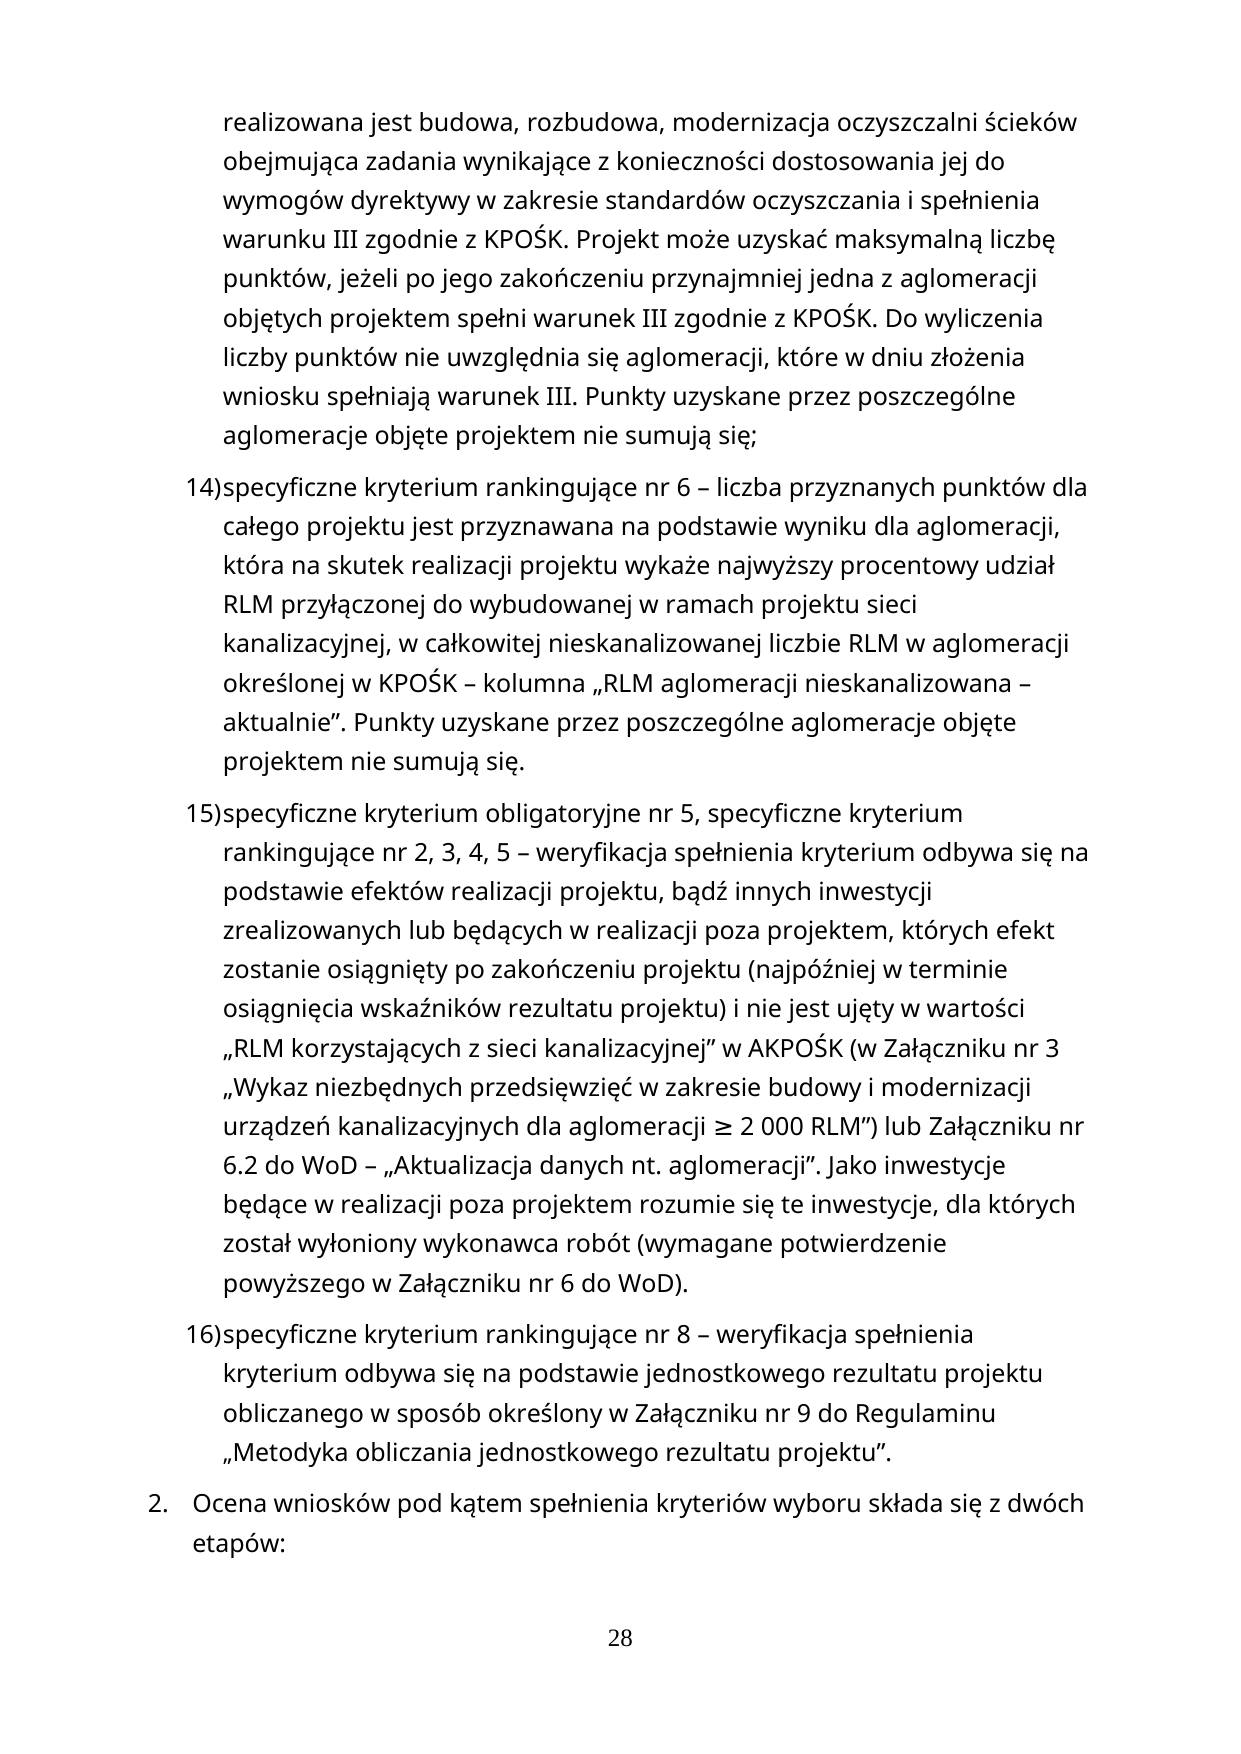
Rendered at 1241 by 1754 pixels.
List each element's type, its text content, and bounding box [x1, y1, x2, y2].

list specyficzne kryterium rankingujące nr 8 – weryfikacja spełnienia kryterium odbywa się na podstawie jednostkowego rezultatu projektu obliczanego w sposób określony w Załączniku nr 9 do Regulaminu „Metodyka obliczania jednostkowego rezultatu projektu”. [185, 1317, 1092, 1468]
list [185, 104, 1092, 452]
list Ocena wniosków pod kątem spełnienia kryteriów wyboru składa się z dwóch etapów: [148, 1486, 1092, 1559]
list specyficzne kryterium obligatoryjne nr 5, specyficzne kryterium rankingujące nr 2, 3, 4, 5 – weryfikacja spełnienia kryterium odbywa się na podstawie efektów realizacji projektu, bądź innych inwestycji zrealizowanych lub będących w realizacji poza projektem, których efekt zostanie osiągnięty po zakończeniu projektu (najpóźniej w terminie osiągnięcia wskaźników rezultatu projektu) i nie jest ujęty w wartości „RLM korzystających z sieci kanalizacyjnej” w AKPOŚK (w Załączniku nr 3 „Wykaz niezbędnych przedsięwzięć w zakresie budowy i modernizacji urządzeń kanalizacyjnych dla aglomeracji ≥ 2 000 RLM”) lub Załączniku nr 6.2 do WoD – „Aktualizacja danych nt. aglomeracji”. Jako inwestycje będące w realizacji poza projektem rozumie się te inwestycje, dla których został wyłoniony wykonawca robót (wymagane potwierdzenie powyższego w Załączniku nr 6 do WoD). [185, 795, 1092, 1299]
list specyficzne kryterium rankingujące nr 6 – liczba przyznanych punktów dla całego projektu jest przyznawana na podstawie wyniku dla aglomeracji, która na skutek realizacji projektu wykaże najwyższy procentowy udział RLM przyłączonej do wybudowanej w ramach projektu sieci kanalizacyjnej, w całkowitej nieskanalizowanej liczbie RLM w aglomeracji określonej w KPOŚK – kolumna „RLM aglomeracji nieskanalizowana – aktualnie”. Punkty uzyskane przez poszczególne aglomeracje objęte projektem nie sumują się. [185, 469, 1092, 778]
